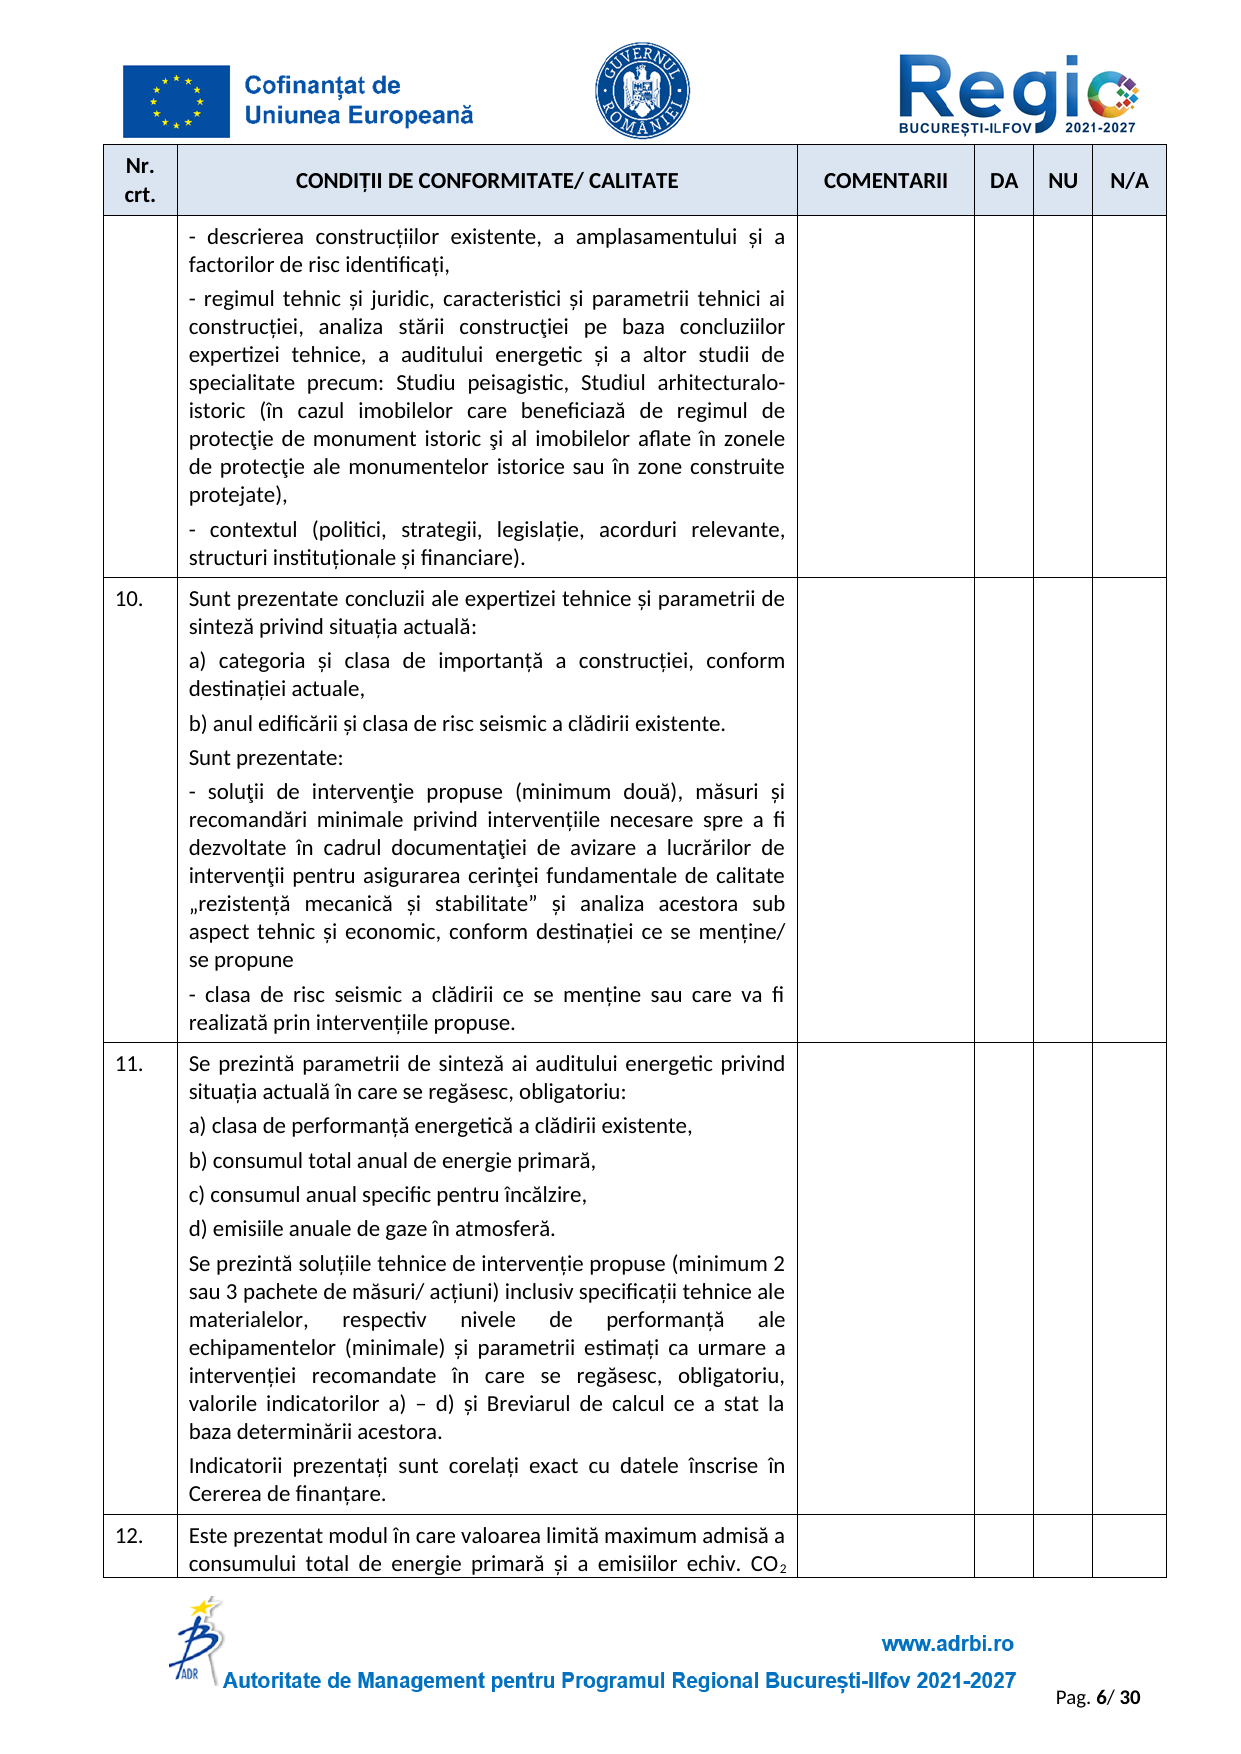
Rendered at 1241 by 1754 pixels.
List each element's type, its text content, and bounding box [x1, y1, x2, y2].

table_header Nr. crt. [104, 145, 177, 215]
picture [129, 1593, 1056, 1705]
table_cell [798, 1515, 974, 1577]
table_cell [1034, 1515, 1092, 1577]
table_cell [1093, 216, 1166, 577]
table_cell [1093, 1515, 1166, 1577]
table_cell [798, 578, 974, 1042]
picture [118, 41, 1141, 144]
table_cell [104, 216, 177, 577]
table_cell [104, 578, 177, 1042]
table_cell Sunt prezentate concluzii ale expertizei tehnice și parametrii de sinteză privind situația actuală: a) categoria și clasa de importanță a construcției, conform destinației actuale, b) anul edificării și clasa de risc seismic a clădirii existente. Sunt prezentate: - soluţii de intervenţie propuse (minimum două), măsuri și recomandări minimale privind intervențiile necesare spre a fi dezvoltate în cadrul documentaţiei de avizare a lucrărilor de intervenţii pentru asigurarea cerinţei fundamentale de calitate „rezistență mecanică și stabilitate” și analiza acestora sub aspect tehnic și economic, conform destinației ce se menține/ se propune - clasa de risc seismic a clădirii ce se menține sau care va fi realizată prin intervențiile propuse. [178, 578, 797, 1042]
table_cell [975, 578, 1033, 1042]
table_cell [1093, 1043, 1166, 1513]
table_cell [1093, 578, 1166, 1042]
table_header NU [1034, 145, 1092, 215]
table_header DA [975, 145, 1033, 215]
table_cell [1034, 216, 1092, 577]
table_cell [1034, 578, 1092, 1042]
table_cell [104, 1043, 177, 1513]
table_header COMENTARII [798, 145, 974, 215]
table_cell [975, 1043, 1033, 1513]
table_cell Se prezintă parametrii de sinteză ai auditului energetic privind situația actuală în care se regăsesc, obligatoriu: a) clasa de performanță energetică a clădirii existente, b) consumul total anual de energie primară, c) consumul anual specific pentru încălzire, d) emisiile anuale de gaze în atmosferă. Se prezintă soluțiile tehnice de intervenție propuse (minimum 2 sau 3 pachete de măsuri/ acțiuni) inclusiv specificații tehnice ale materialelor, respectiv nivele de performanță ale echipamentelor (minimale) și parametrii estimați ca urmare a intervenției recomandate în care se regăsesc, obligatoriu, valorile indicatorilor a) – d) și Breviarul de calcul ce a stat la baza determinării acestora. Indicatorii prezentați sunt corelați exact cu datele înscrise în Cererea de finanțare. [178, 1043, 797, 1513]
table_cell [798, 216, 974, 577]
table_cell [104, 1515, 177, 1577]
table_cell [975, 216, 1033, 577]
table_cell [975, 1515, 1033, 1577]
table_cell [1034, 1043, 1092, 1513]
table_cell [798, 1043, 974, 1513]
table_header CONDIȚII DE CONFORMITATE/ CALITATE [178, 145, 797, 215]
table_header N/A [1093, 145, 1166, 215]
